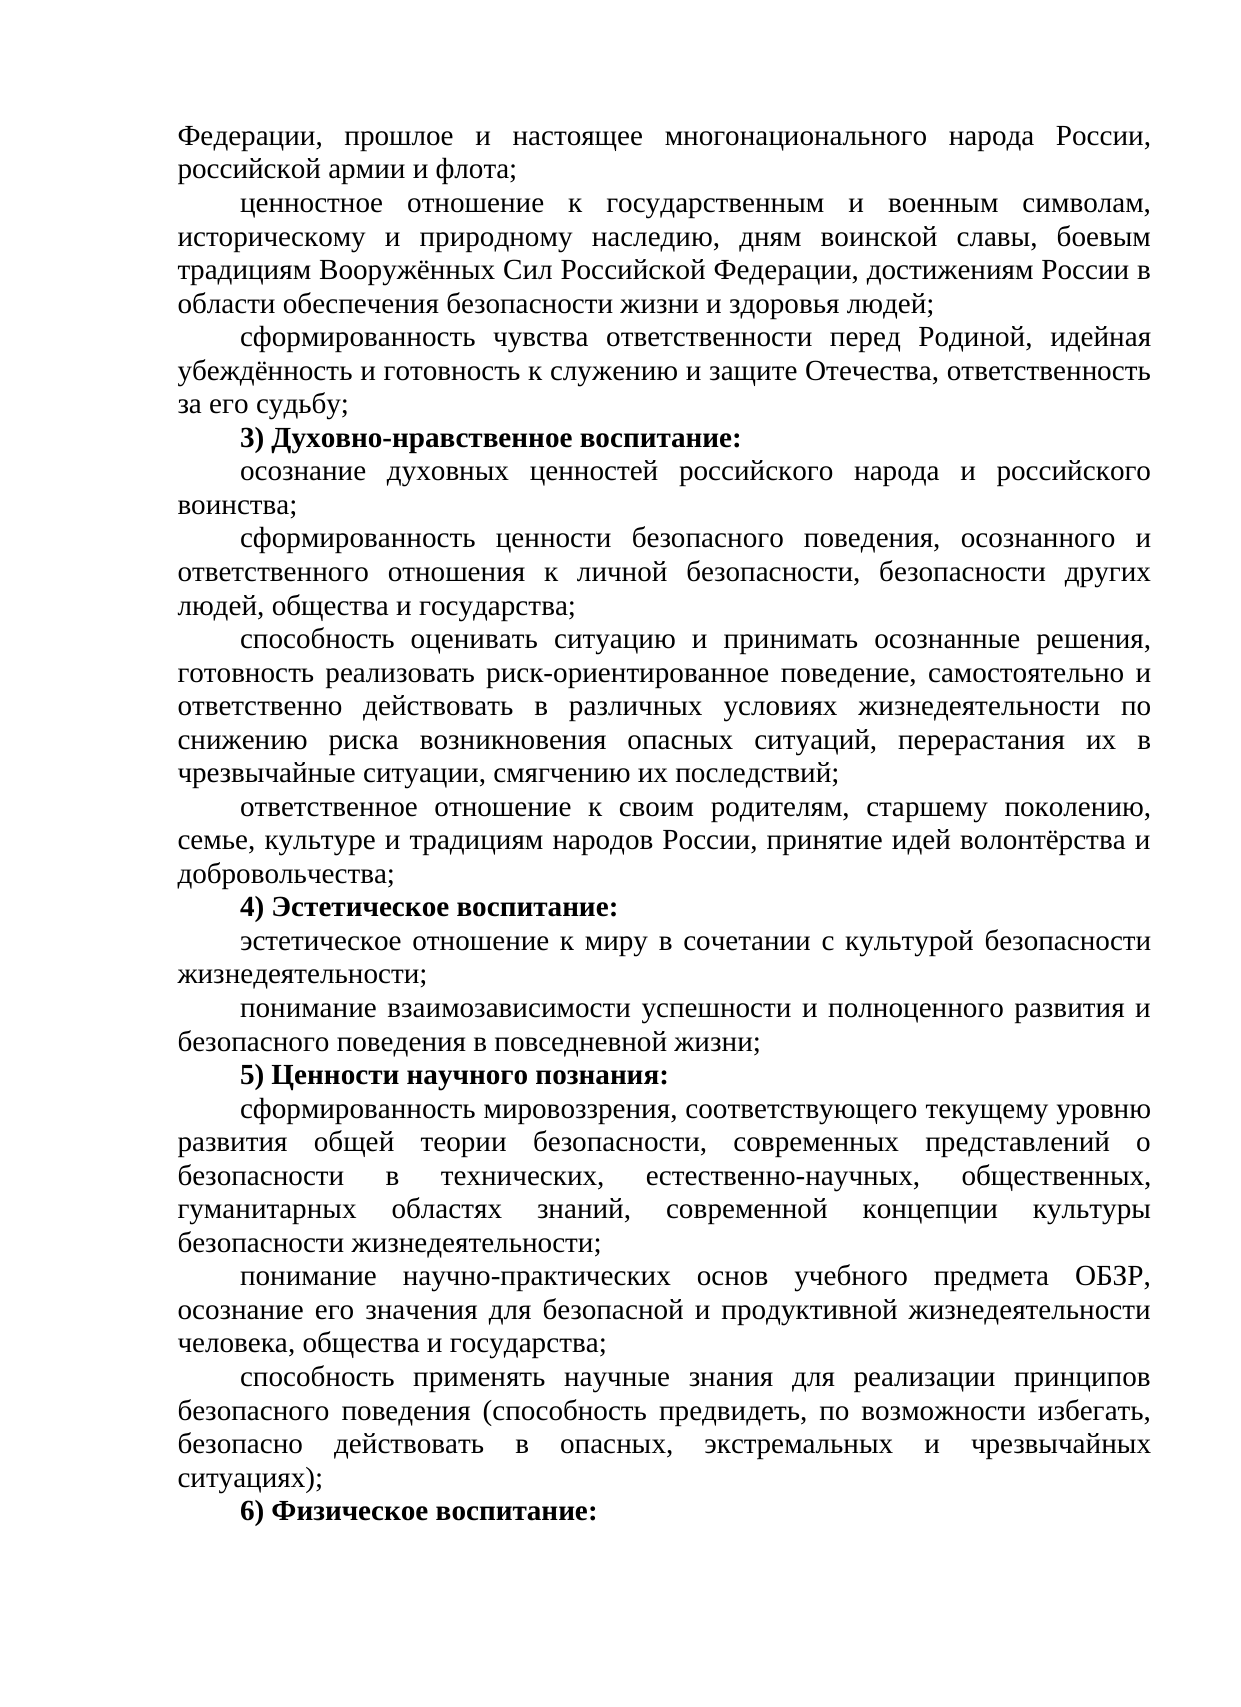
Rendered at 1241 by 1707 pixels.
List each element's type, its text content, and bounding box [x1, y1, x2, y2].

text эстетическое отношение к миру в сочетании с культурой безопасности жизнедеятельности; [177, 923, 1152, 990]
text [177, 118, 1152, 185]
text способность оценивать ситуацию и принимать осознанные решения, готовность реализовать риск-ориентированное поведение, самостоятельно и ответственно действовать в различных условиях жизнедеятельности по снижению риска возникновения опасных ситуаций, перерастания их в чрезвычайные ситуации, смягчению их последствий; [177, 621, 1152, 789]
text 6) Физическое воспитание: [177, 1493, 1152, 1527]
text способность применять научные знания для реализации принципов безопасного поведения (способность предвидеть, по возможности избегать, безопасно действовать в опасных, экстремальных и чрезвычайных ситуациях); [177, 1359, 1152, 1493]
text 5) Ценности научного познания: [177, 1057, 1152, 1091]
text 4) Эстетическое воспитание: [177, 889, 1152, 923]
text сформированность мировоззрения, соответствующего текущему уровню развития общей теории безопасности, современных представлений о безопасности в технических, естественно-научных, общественных, гуманитарных областях знаний, современной концепции культуры безопасности жизнедеятельности; [177, 1091, 1152, 1258]
text ценностное отношение к государственным и военным символам, историческому и природному наследию, дням воинской славы, боевым традициям Вооружённых Сил Российской Федерации, достижениям России в области обеспечения безопасности жизни и здоровья людей; [177, 185, 1152, 319]
text понимание взаимозависимости успешности и полноценного развития и безопасного поведения в повседневной жизни; [177, 990, 1152, 1057]
text ответственное отношение к своим родителям, старшему поколению, семье, культуре и традициям народов России, принятие идей волонтёрства и добровольчества; [177, 789, 1152, 889]
text 3) Духовно-нравственное воспитание: [177, 420, 1152, 453]
text осознание духовных ценностей российского народа и российского воинства; [177, 453, 1152, 521]
text понимание научно-практических основ учебного предмета ОБЗР, осознание его значения для безопасной и продуктивной жизнедеятельности человека, общества и государства; [177, 1258, 1152, 1359]
text сформированность ценности безопасного поведения, осознанного и ответственного отношения к личной безопасности, безопасности других людей, общества и государства; [177, 521, 1152, 621]
text сформированность чувства ответственности перед Родиной, идейная убеждённость и готовность к служению и защите Отечества, ответственность за его судьбу; [177, 319, 1152, 420]
